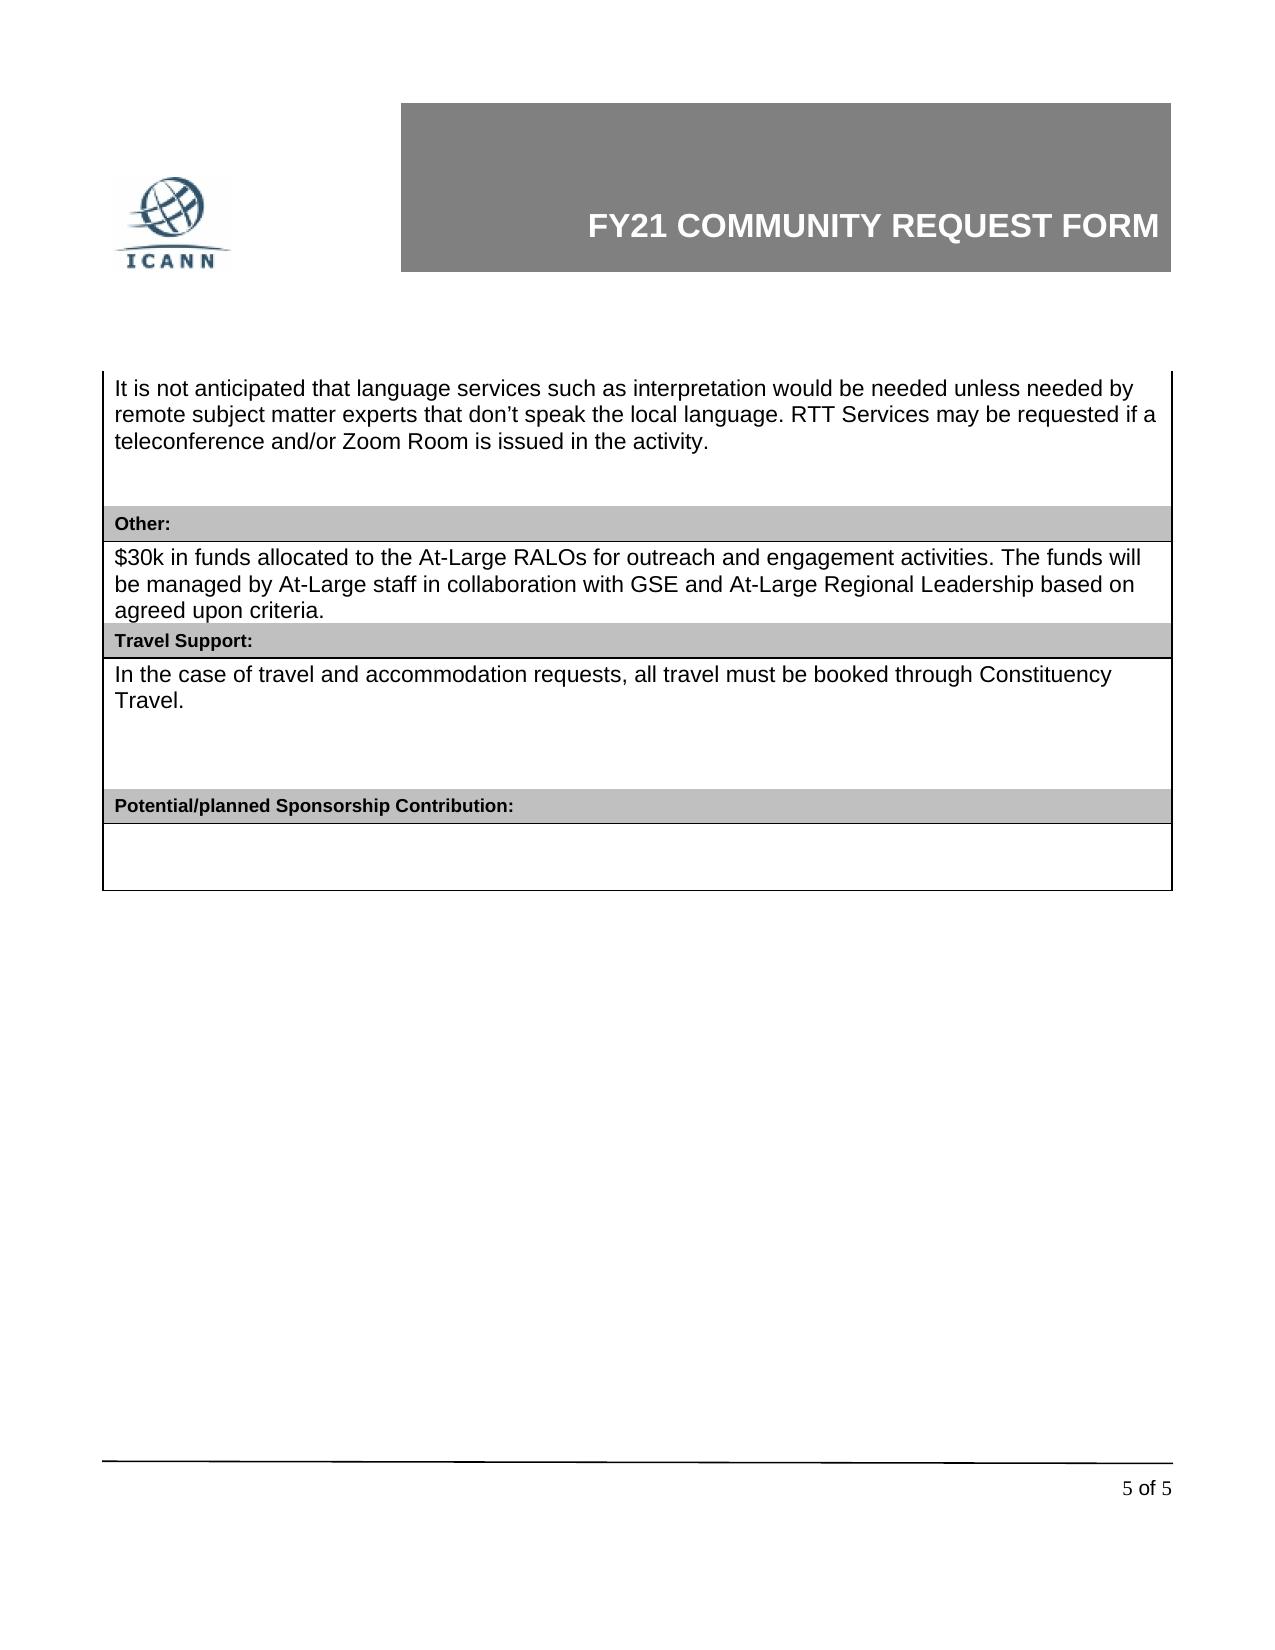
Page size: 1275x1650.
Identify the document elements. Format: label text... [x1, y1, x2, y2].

table_cell [104, 824, 1171, 889]
table_cell $30k in funds allocated to the At-Large RALOs for outreach and engagement activities. The funds will be managed by At-Large staff in collaboration with GSE and At-Large Regional Leadership based on agreed upon criteria. [104, 542, 1171, 623]
table_cell Travel Support: [104, 623, 1171, 657]
picture [113, 177, 232, 273]
table_cell In the case of travel and accommodation requests, all travel must be booked through Constituency Travel. [104, 659, 1171, 788]
table_cell Other: [104, 506, 1171, 541]
table_cell Potential/planned Sponsorship Contribution: [104, 789, 1171, 823]
table_cell It is not anticipated that language services such as interpretation would be needed unless needed by remote subject matter experts that don’t speak the local language. RTT Services may be requested if a teleconference and/or Zoom Room is issued in the activity. [104, 371, 1171, 506]
